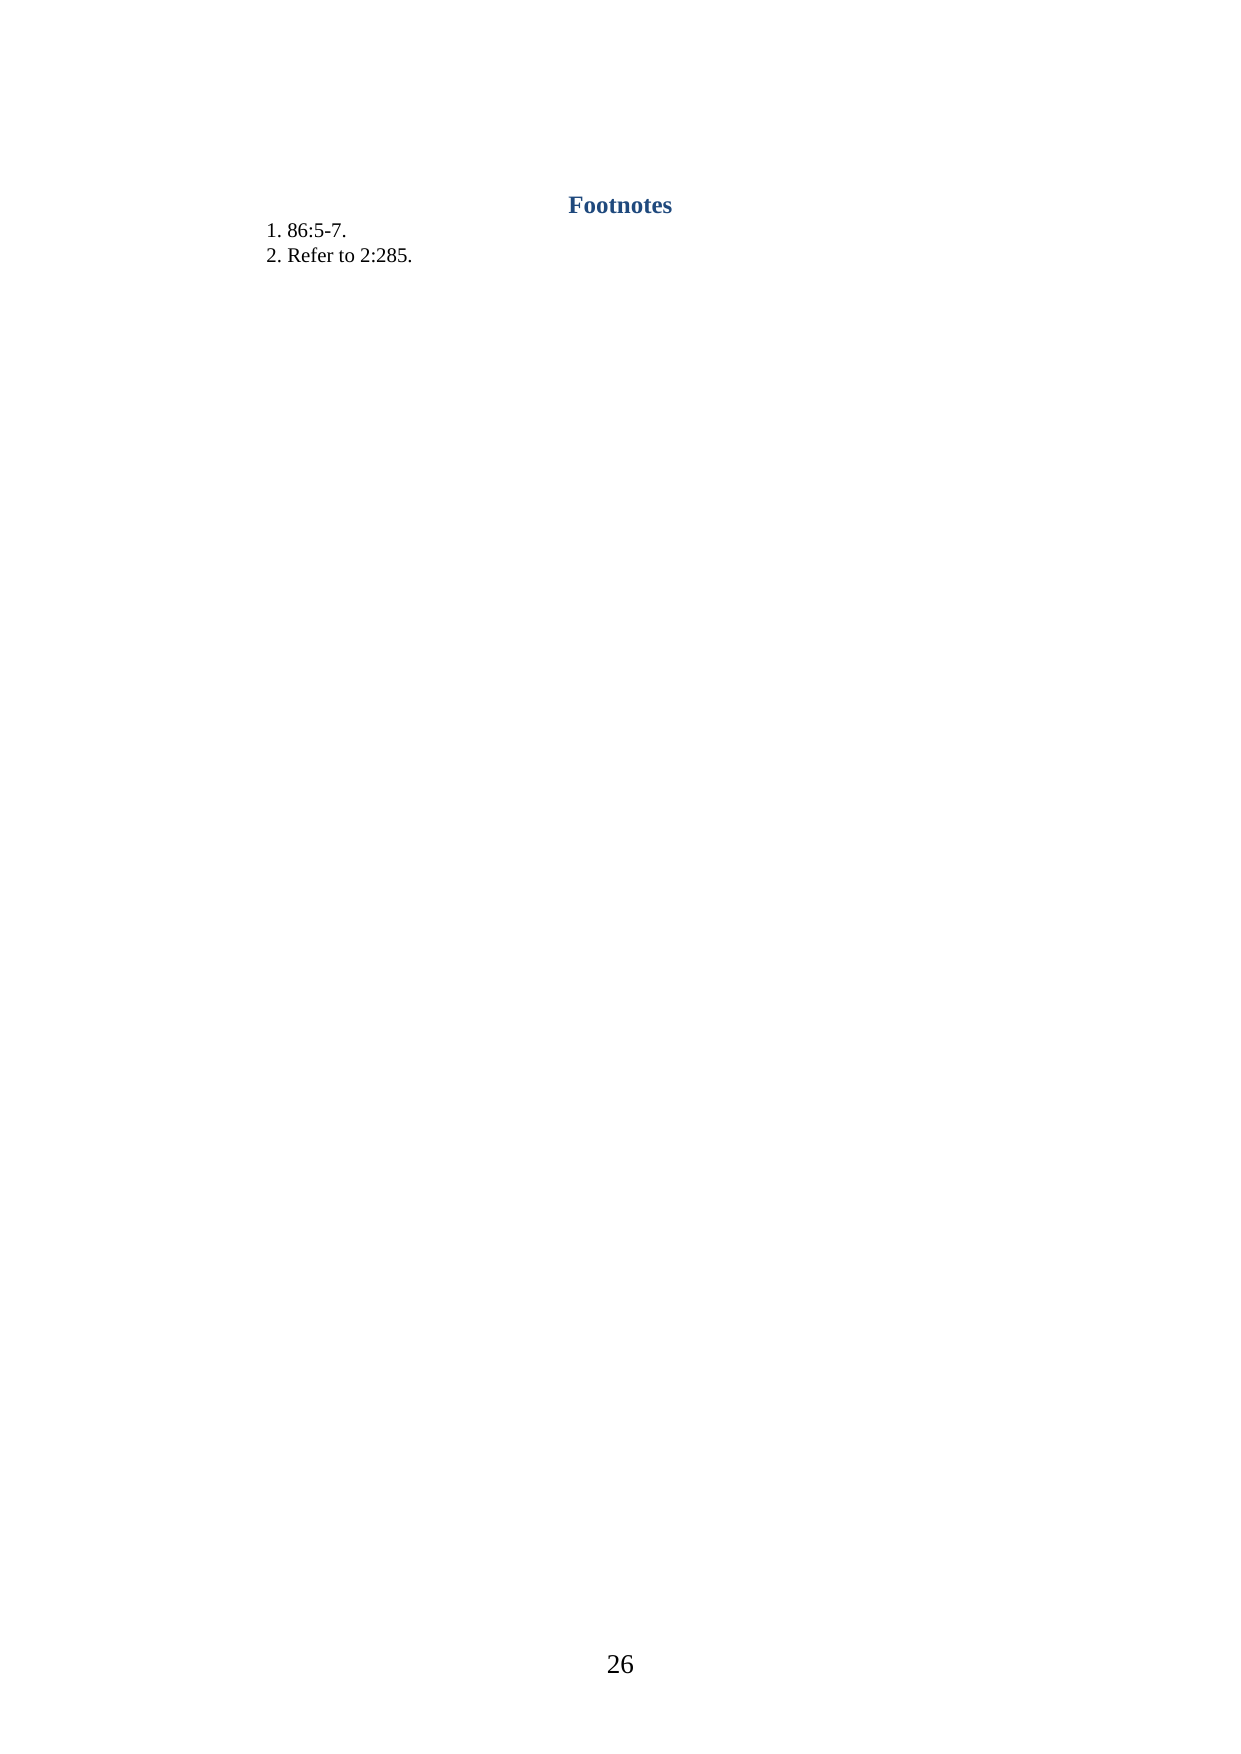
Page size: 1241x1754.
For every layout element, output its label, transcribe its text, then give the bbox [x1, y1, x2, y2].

subtitle Footnotes [236, 190, 1004, 218]
text 2. Refer to 2:285. [236, 242, 1004, 267]
text 1. 86:5-7. [236, 218, 1004, 242]
